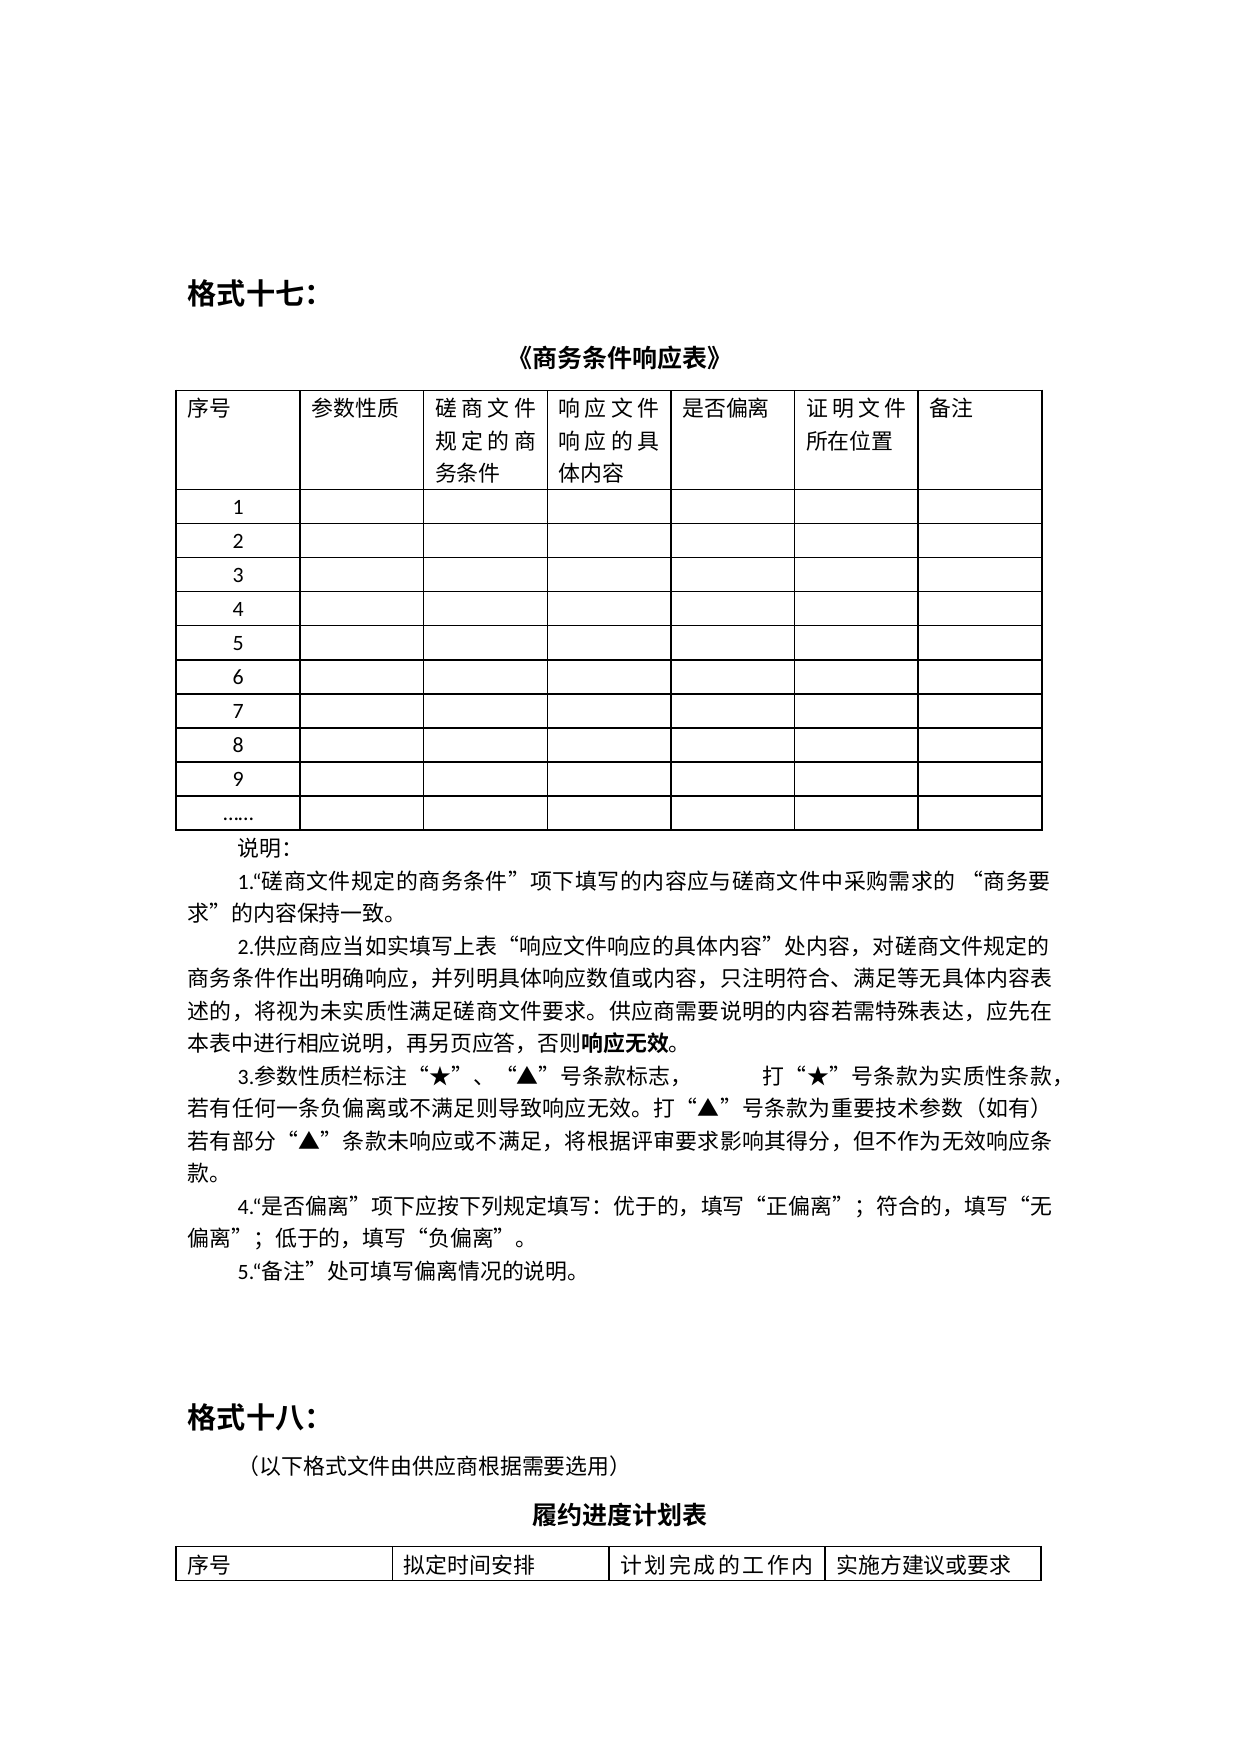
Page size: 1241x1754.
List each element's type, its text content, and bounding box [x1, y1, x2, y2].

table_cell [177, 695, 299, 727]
text 3.参数性质栏标注“★”、“▲”号条款标志， 打“★”号条款为实质性条款，若有任何一条负偏离或不满足则导致响应无效。打“▲”号条款为重要技术参数（如有），若有部分“▲”条款未响应或不满足，将根据评审要求影响其得分，但不作为无效响应条款。 [187, 1058, 1053, 1188]
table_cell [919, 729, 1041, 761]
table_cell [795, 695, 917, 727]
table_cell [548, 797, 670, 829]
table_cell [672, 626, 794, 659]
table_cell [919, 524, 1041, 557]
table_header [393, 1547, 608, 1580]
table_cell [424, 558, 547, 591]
text 履约进度计划表 [187, 1481, 1053, 1546]
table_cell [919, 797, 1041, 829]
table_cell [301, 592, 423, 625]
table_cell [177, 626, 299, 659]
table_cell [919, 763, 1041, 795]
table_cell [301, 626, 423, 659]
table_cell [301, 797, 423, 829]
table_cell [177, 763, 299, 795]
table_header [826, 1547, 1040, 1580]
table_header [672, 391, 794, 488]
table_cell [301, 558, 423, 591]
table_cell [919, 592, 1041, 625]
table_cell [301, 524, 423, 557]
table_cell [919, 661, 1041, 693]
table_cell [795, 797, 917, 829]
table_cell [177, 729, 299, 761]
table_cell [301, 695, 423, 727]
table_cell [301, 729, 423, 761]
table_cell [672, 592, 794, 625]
text 4.“是否偏离”项下应按下列规定填写：优于的，填写“正偏离”；符合的，填写“无偏离”；低于的，填写“负偏离”。 [187, 1188, 1053, 1253]
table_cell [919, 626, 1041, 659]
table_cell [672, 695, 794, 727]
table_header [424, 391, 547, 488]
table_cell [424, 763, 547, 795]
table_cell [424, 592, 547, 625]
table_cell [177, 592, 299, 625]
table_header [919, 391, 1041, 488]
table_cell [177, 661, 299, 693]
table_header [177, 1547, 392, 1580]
text 说明： [187, 831, 1053, 863]
text 格式十八： [187, 1383, 1053, 1448]
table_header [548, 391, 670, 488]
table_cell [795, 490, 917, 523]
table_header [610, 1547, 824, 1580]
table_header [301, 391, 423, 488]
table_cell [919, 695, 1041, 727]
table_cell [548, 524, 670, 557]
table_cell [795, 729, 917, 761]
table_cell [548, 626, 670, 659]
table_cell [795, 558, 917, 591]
text 《商务条件响应表》 [187, 324, 1053, 389]
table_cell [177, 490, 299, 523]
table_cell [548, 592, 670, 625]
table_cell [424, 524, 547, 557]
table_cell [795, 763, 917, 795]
text 2.供应商应当如实填写上表“响应文件响应的具体内容”处内容，对磋商文件规定的商务条件作出明确响应，并列明具体响应数值或内容，只注明符合、满足等无具体内容表述的，将视为未实质性满足磋商文件要求。供应商需要说明的内容若需特殊表达，应先在本表中进行相应说明，再另页应答，否则响应无效。 [187, 928, 1053, 1058]
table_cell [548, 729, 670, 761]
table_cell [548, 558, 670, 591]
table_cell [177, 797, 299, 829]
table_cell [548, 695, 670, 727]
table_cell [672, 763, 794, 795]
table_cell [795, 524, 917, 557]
text 格式十七： [187, 259, 1053, 324]
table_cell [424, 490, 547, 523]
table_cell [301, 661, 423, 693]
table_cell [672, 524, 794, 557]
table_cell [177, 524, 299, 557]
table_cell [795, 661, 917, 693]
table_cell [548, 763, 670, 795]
text 5.“备注”处可填写偏离情况的说明。 [187, 1253, 1053, 1286]
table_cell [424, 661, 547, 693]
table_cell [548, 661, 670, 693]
text （以下格式文件由供应商根据需要选用） [187, 1448, 1053, 1481]
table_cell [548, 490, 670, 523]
text 1.“磋商文件规定的商务条件”项下填写的内容应与磋商文件中采购需求的 “商务要求”的内容保持一致。 [187, 863, 1053, 928]
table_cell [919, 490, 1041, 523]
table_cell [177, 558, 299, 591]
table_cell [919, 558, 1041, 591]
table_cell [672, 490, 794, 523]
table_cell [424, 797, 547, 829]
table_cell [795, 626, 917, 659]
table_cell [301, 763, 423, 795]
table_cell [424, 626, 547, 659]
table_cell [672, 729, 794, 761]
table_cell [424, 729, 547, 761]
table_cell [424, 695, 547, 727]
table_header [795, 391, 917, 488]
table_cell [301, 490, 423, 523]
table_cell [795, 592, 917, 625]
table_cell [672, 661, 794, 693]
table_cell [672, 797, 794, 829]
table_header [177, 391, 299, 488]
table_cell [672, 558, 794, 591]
